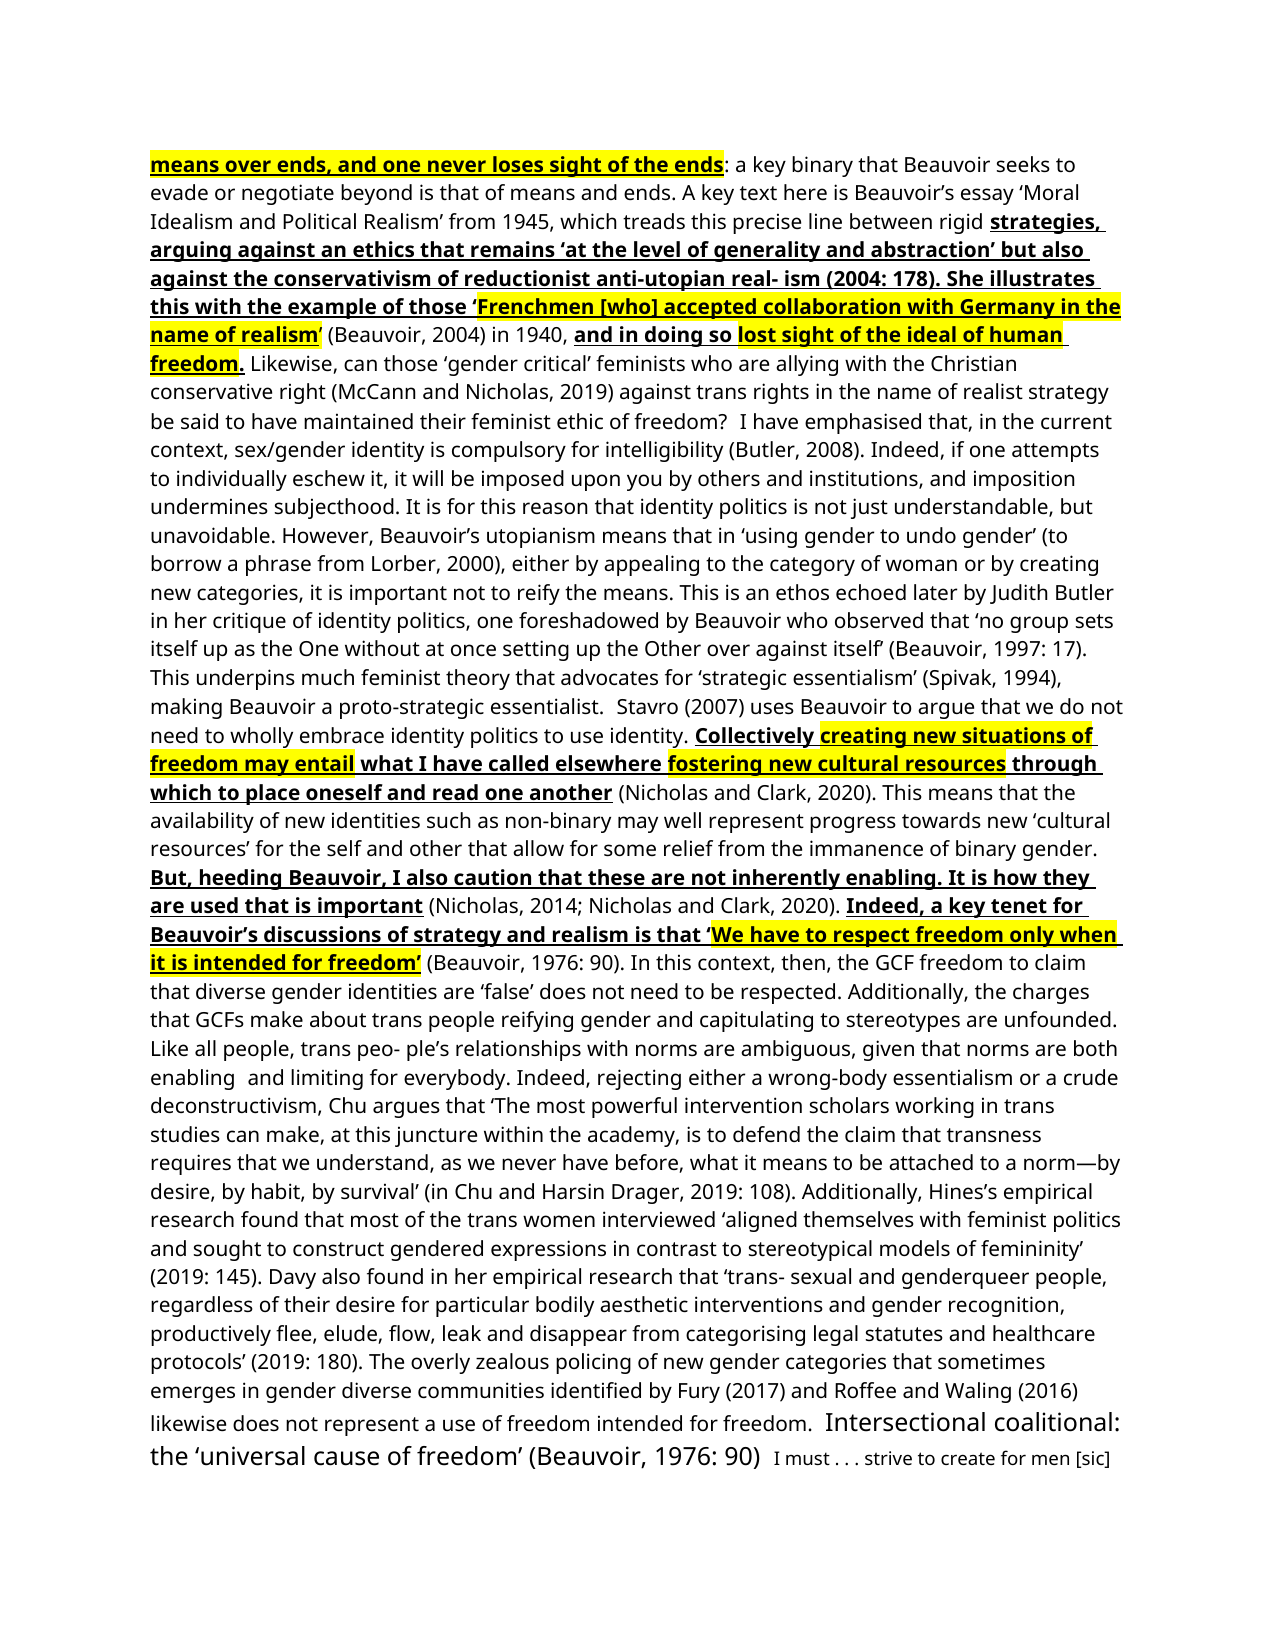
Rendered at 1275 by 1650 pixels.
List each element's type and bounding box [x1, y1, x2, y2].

text [150, 150, 1125, 1472]
